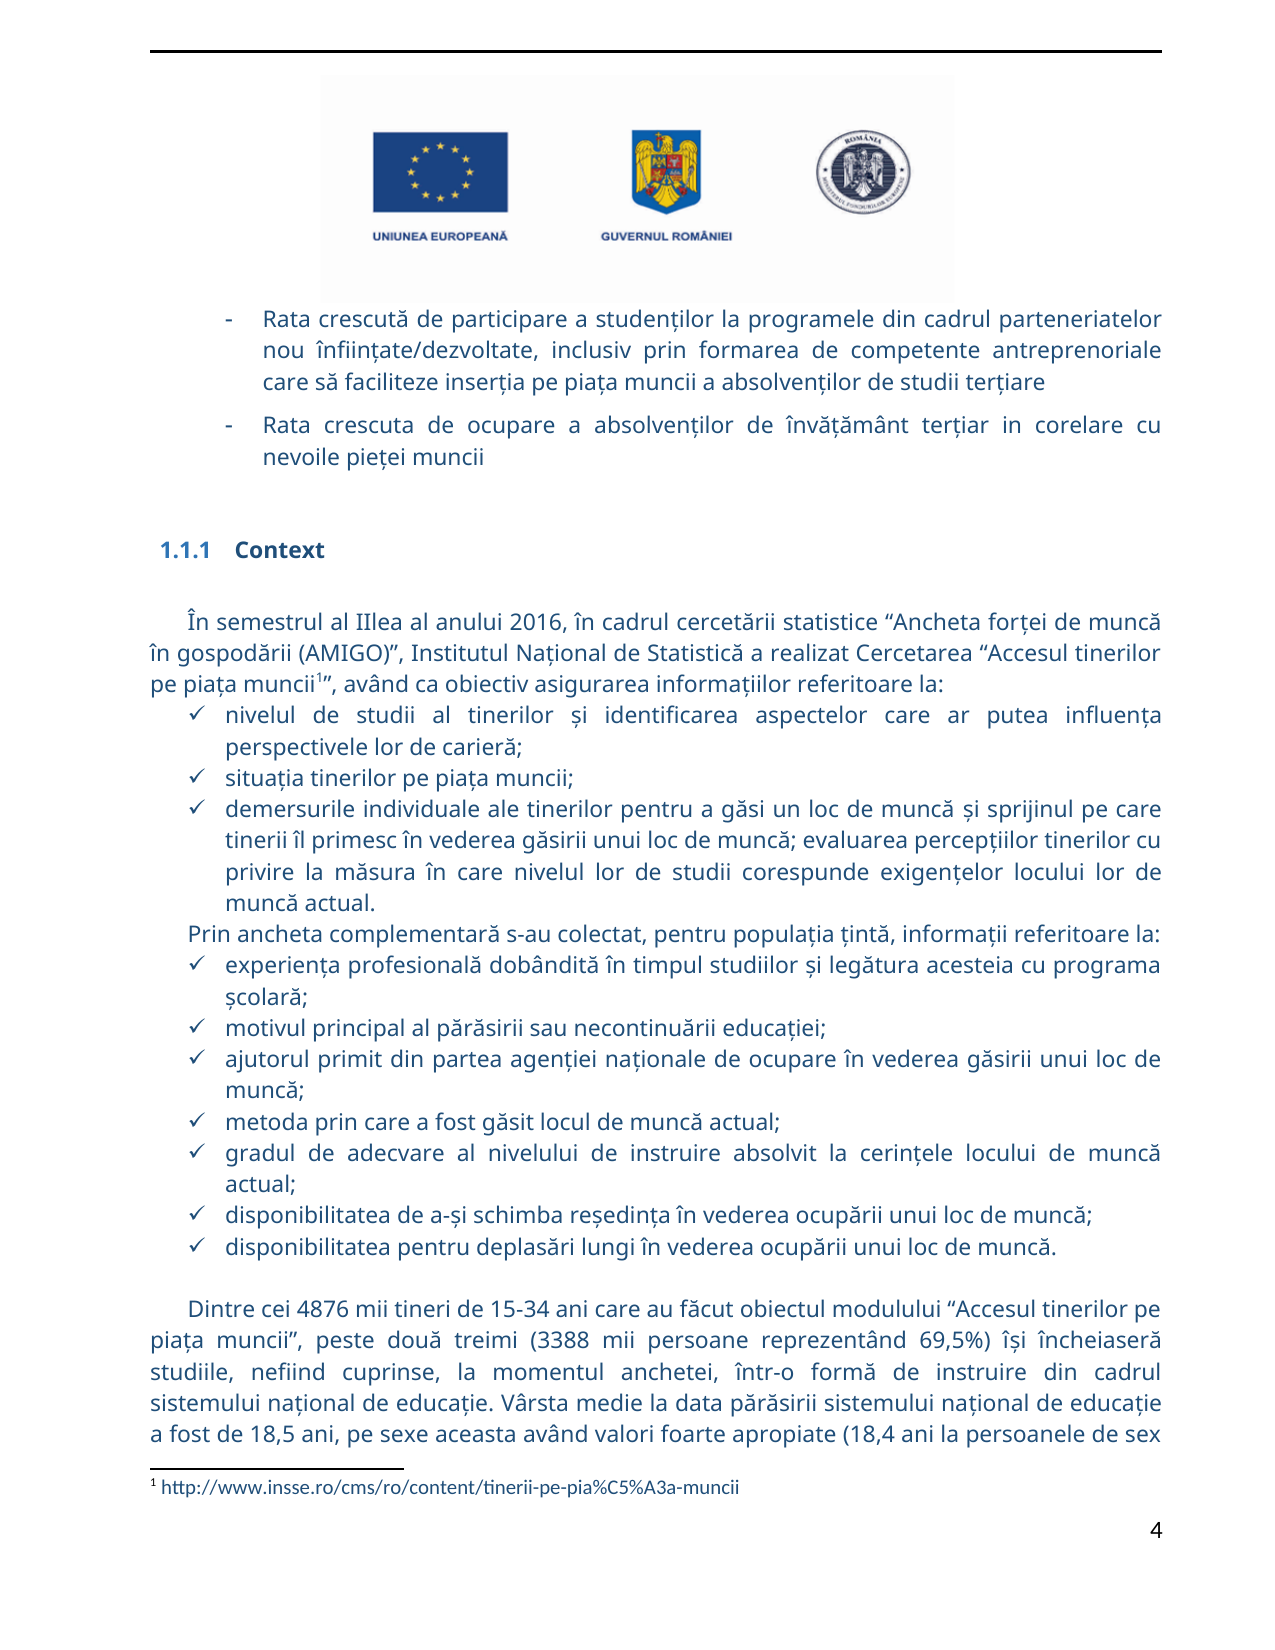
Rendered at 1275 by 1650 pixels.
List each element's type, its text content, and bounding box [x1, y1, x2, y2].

picture [320, 75, 955, 303]
list metoda prin care a fost găsit locul de muncă actual; [187, 1106, 1162, 1137]
list motivul principal al părăsirii sau necontinuării educației; [187, 1012, 1162, 1043]
text Prin ancheta complementară s-au colectat, pentru populația țintă, informații referitoare la: [150, 918, 1162, 949]
list nivelul de studii al tinerilor şi identificarea aspectelor care ar putea influenţa perspectivele lor de carieră; [187, 699, 1162, 762]
list situaţia tinerilor pe piaţa muncii; [187, 762, 1162, 793]
list ajutorul primit din partea agenției naţionale de ocupare în vederea găsirii unui loc de muncă; [187, 1043, 1162, 1106]
list Rata crescută de participare a studenţilor la programele din cadrul parteneriatelor nou înființate/dezvoltate, inclusiv prin formarea de competente antreprenoriale care să faciliteze inserția pe piața muncii a absolvenților de studii terțiare [225, 303, 1162, 397]
list disponibilitatea de a-și schimba reședința în vederea ocupării unui loc de muncă; [187, 1199, 1162, 1231]
text În semestrul al IIlea al anului 2016, în cadrul cercetării statistice “Ancheta forţei de muncă în gospodării (AMIGO)”, Institutul Național de Statistică a realizat Cercetarea “Accesul tinerilor pe piaţa muncii”, având ca obiectiv asigurarea informaţiilor referitoare la: [150, 606, 1162, 699]
subtitle Context [159, 534, 1162, 566]
list experiența profesională dobândită în timpul studiilor și legătura acesteia cu programa școlară; [187, 949, 1162, 1012]
list disponibilitatea pentru deplasări lungi în vederea ocupării unui loc de muncă. [187, 1231, 1162, 1262]
list Rata crescuta de ocupare a absolvenților de învățământ terțiar in corelare cu nevoile pieței muncii [225, 409, 1162, 472]
list demersurile individuale ale tinerilor pentru a găsi un loc de muncă şi sprijinul pe care tinerii îl primesc în vederea găsirii unui loc de muncă; evaluarea percepţiilor tinerilor cu privire la măsura în care nivelul lor de studii corespunde exigenţelor locului lor de muncă actual. [187, 793, 1162, 918]
list gradul de adecvare al nivelului de instruire absolvit la cerințele locului de muncă actual; [187, 1137, 1162, 1199]
